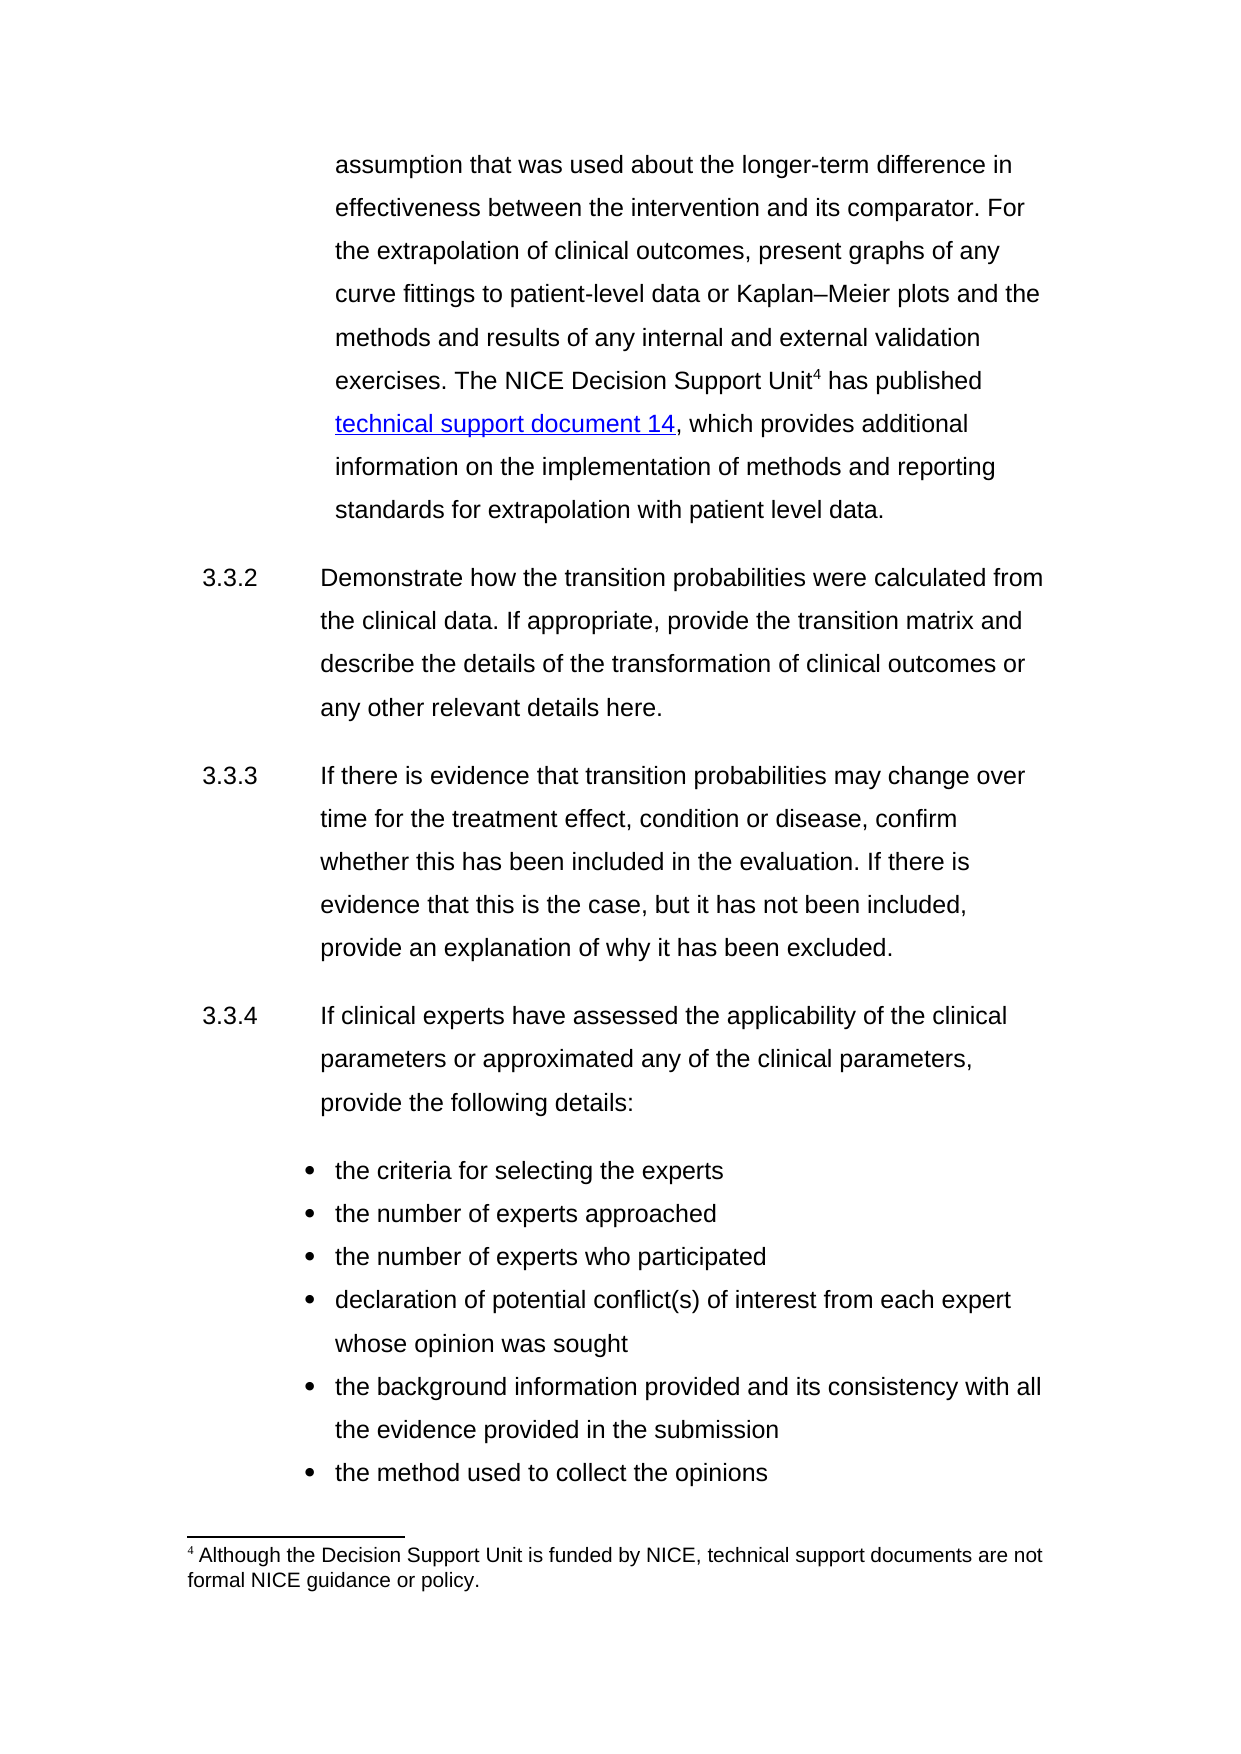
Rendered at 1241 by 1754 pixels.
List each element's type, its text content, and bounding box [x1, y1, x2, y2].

text the criteria for selecting the experts [305, 1156, 1053, 1184]
text the method used to collect the opinions [305, 1458, 1053, 1487]
text the background information provided and its consistency with all the evidence provided in the submission [305, 1372, 1053, 1444]
text If there is evidence that transition probabilities may change over time for the treatment effect, condition or disease, confirm whether this has been included in the evaluation. If there is evidence that this is the case, but it has not been included, provide an explanation of why it has been excluded. [202, 761, 1053, 962]
text Demonstrate how the transition probabilities were calculated from the clinical data. If appropriate, provide the transition matrix and describe the details of the transformation of clinical outcomes or any other relevant details here. [202, 563, 1053, 721]
text If clinical experts have assessed the applicability of the clinical parameters or approximated any of the clinical parameters, provide the following details: [202, 1001, 1053, 1116]
text the number of experts who participated [305, 1242, 1053, 1271]
text the number of experts approached [305, 1199, 1053, 1228]
text declaration of potential conflict(s) of interest from each expert whose opinion was sought [305, 1285, 1053, 1357]
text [305, 150, 1053, 524]
